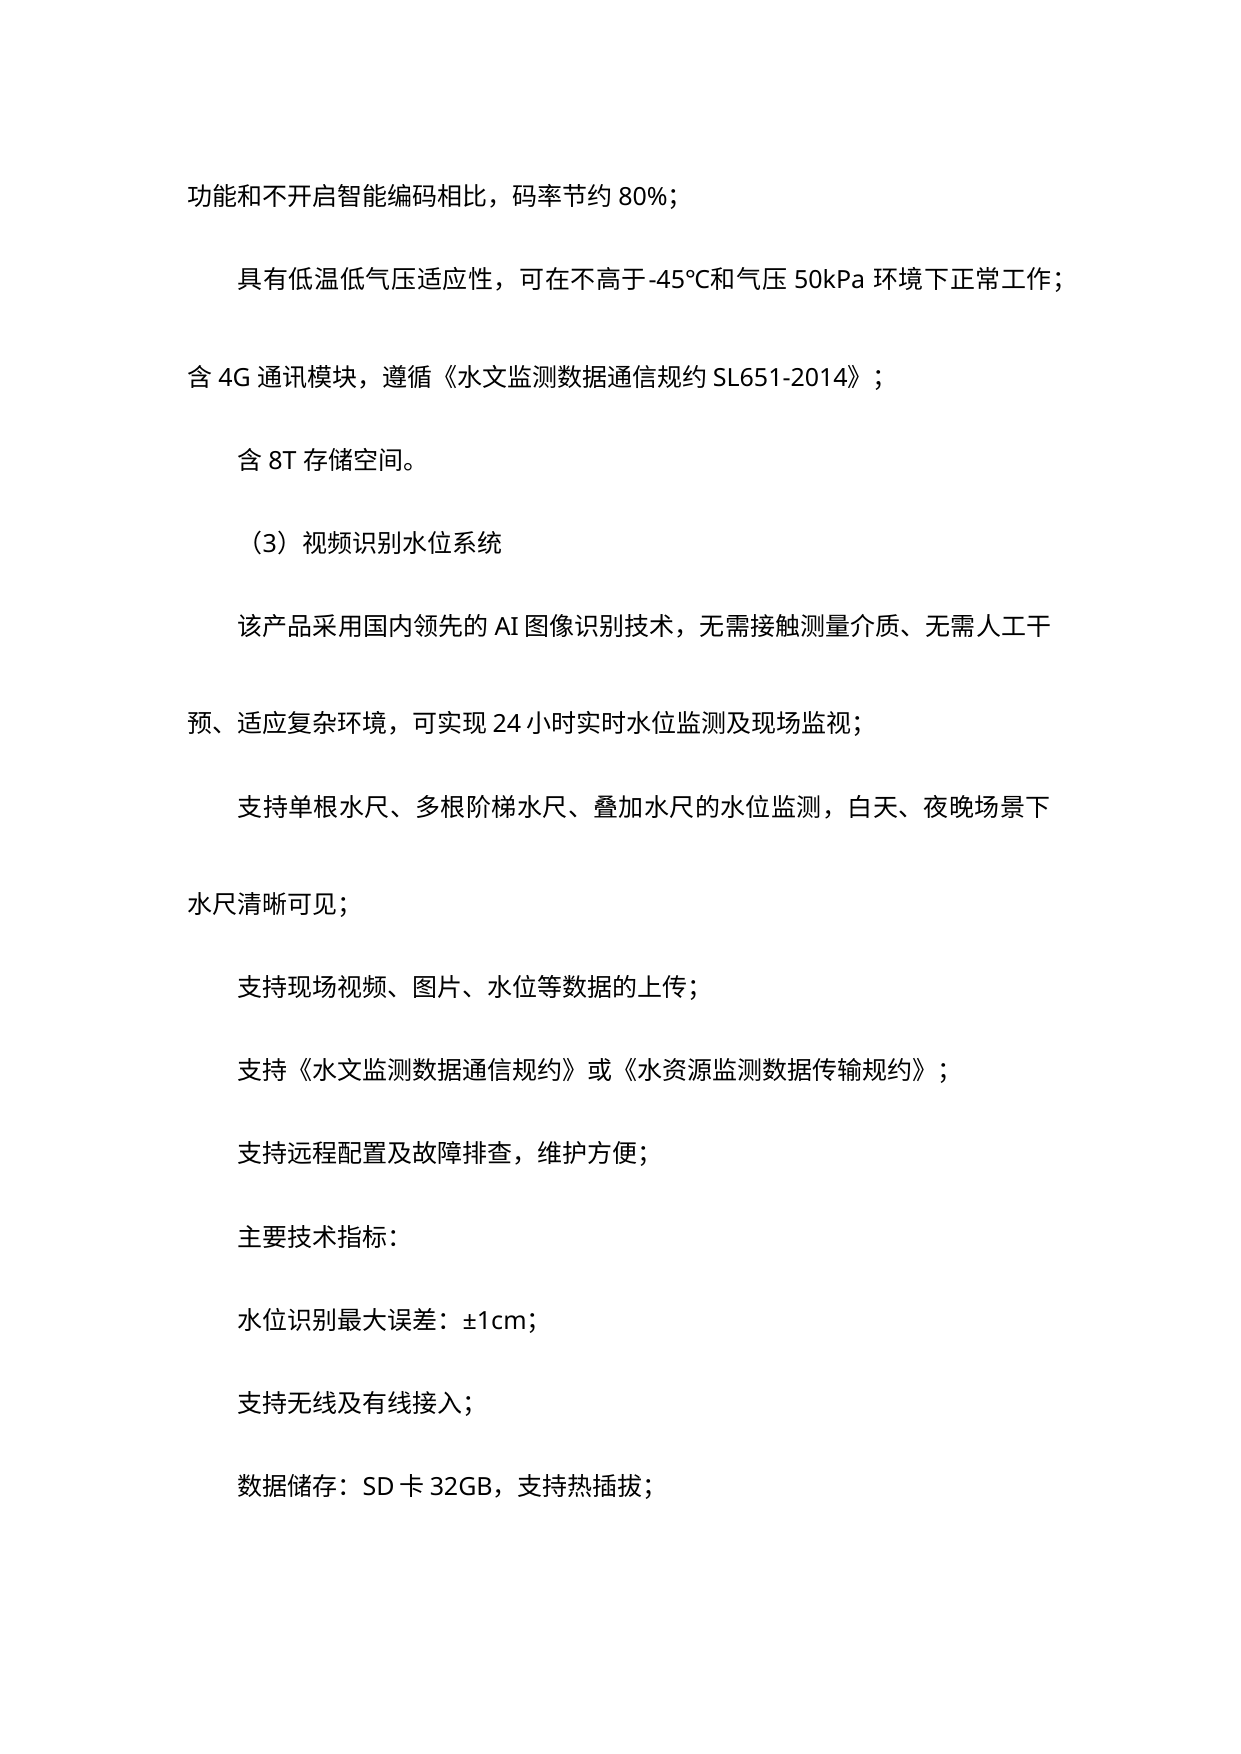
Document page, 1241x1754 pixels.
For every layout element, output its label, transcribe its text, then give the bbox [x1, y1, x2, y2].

text 该产品采用国内领先的AI图像识别技术，无需接触测量介质、无需人工干预、适应复杂环境，可实现24小时实时水位监测及现场监视； [187, 592, 1053, 754]
text 水位识别最大误差：±1cm； [187, 1286, 1053, 1351]
text 支持远程配置及故障排查，维护方便； [187, 1119, 1053, 1184]
text 含 8T 存储空间。 [187, 426, 1053, 491]
text 支持单根水尺、多根阶梯水尺、叠加水尺的水位监测，白天、夜晚场景下水尺清晰可见； [187, 773, 1053, 935]
text 支持无线及有线接入； [187, 1369, 1053, 1434]
text 数据储存：SD卡32GB，支持热插拔； [187, 1452, 1053, 1517]
text 主要技术指标： [187, 1203, 1053, 1268]
text 支持现场视频、图片、水位等数据的上传； [187, 953, 1053, 1018]
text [187, 162, 1053, 227]
text 支持《水文监测数据通信规约》或《水资源监测数据传输规约》； [187, 1036, 1053, 1101]
text 具有低温低气压适应性，可在不高于-45℃和气压 50kPa 环境下正常工作；含 4G 通讯模块，遵循《水文监测数据通信规约 SL651-2014》； [187, 245, 1053, 408]
text （3）视频识别水位系统 [187, 509, 1053, 574]
